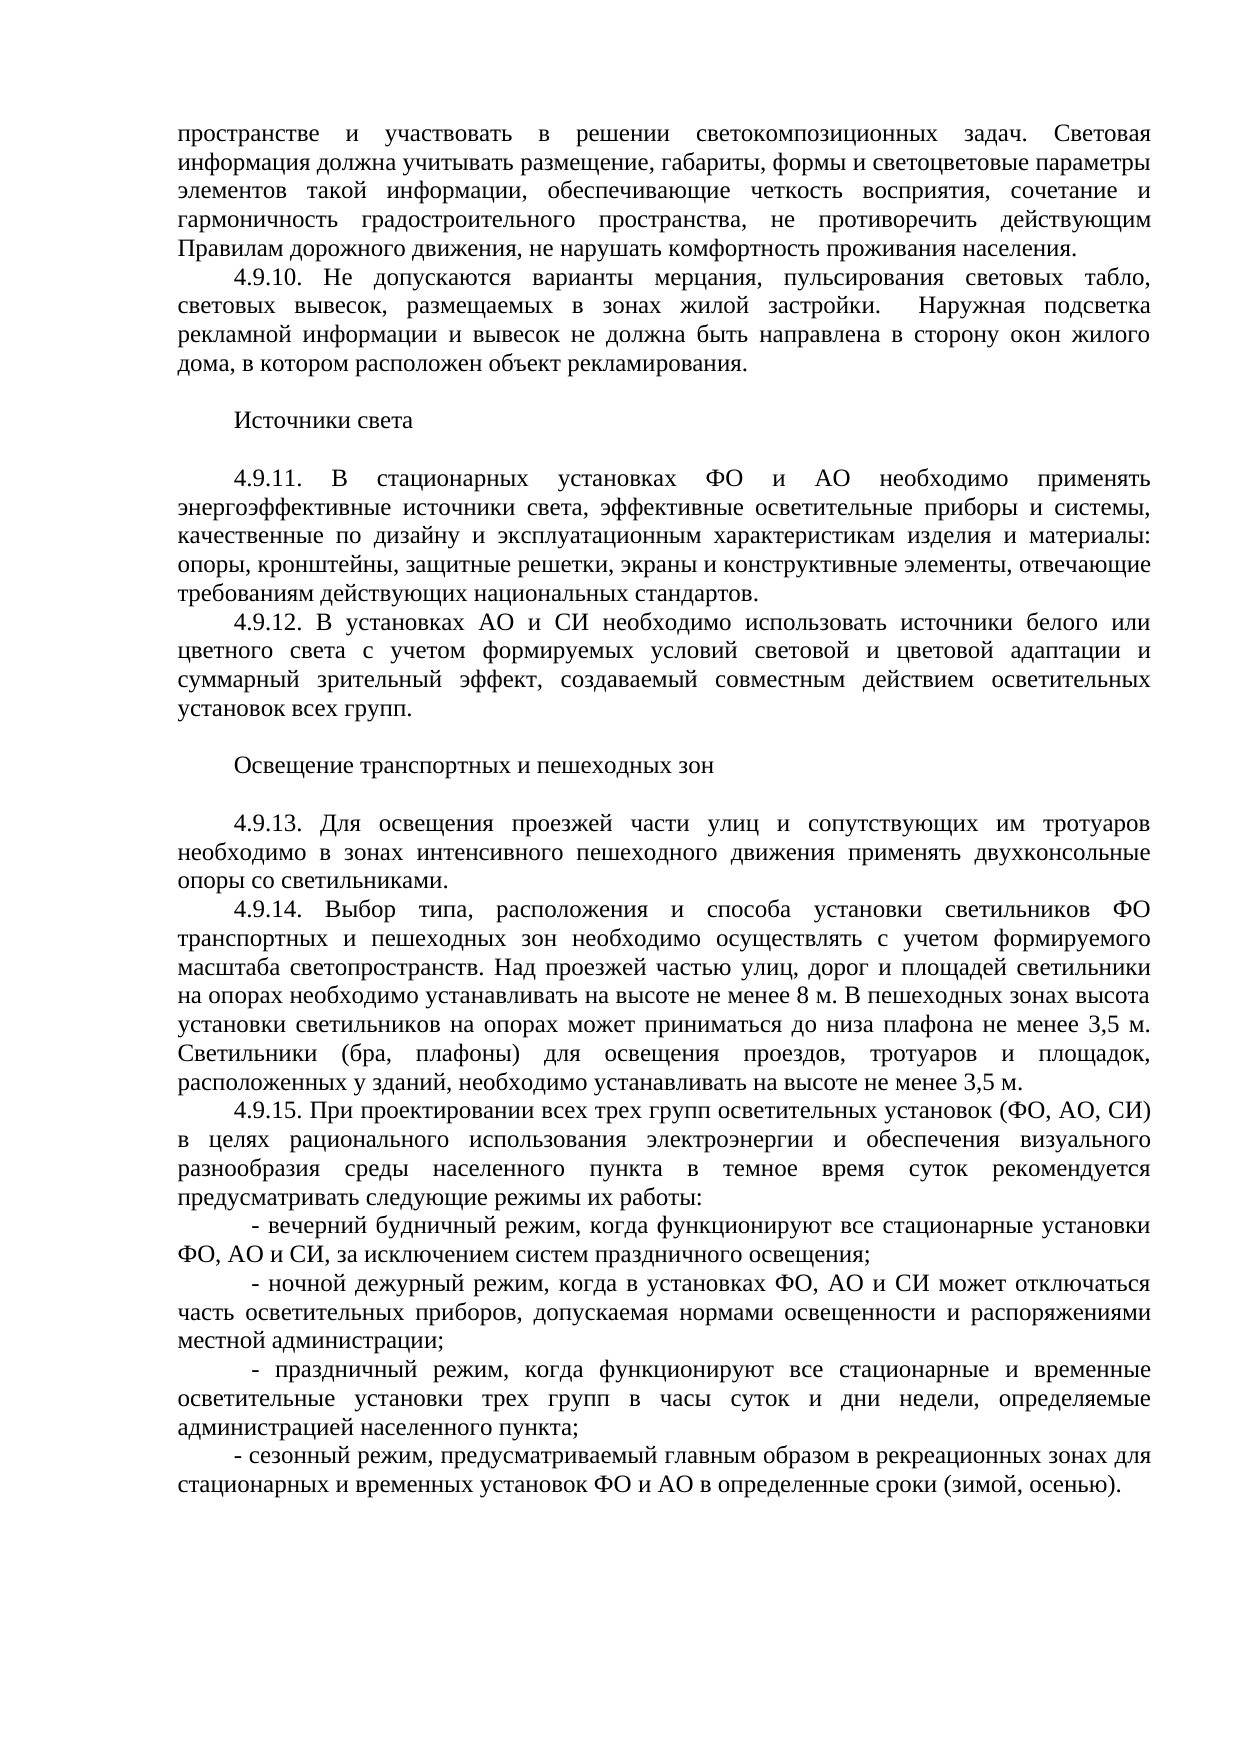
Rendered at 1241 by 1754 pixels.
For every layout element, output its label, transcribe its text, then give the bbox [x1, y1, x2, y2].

text - сезонный режим, предусматриваемый главным образом в рекреационных зонах для стационарных и временных установок ФО и АО в определенные сроки (зимой, осенью). [177, 1441, 1152, 1498]
text 4.9.13. Для освещения проезжей части улиц и сопутствующих им тротуаров необходимо в зонах интенсивного пешеходного движения применять двухконсольные опоры со светильниками. [177, 808, 1152, 894]
text 4.9.12. В установках АО и СИ необходимо использовать источники белого или цветного света с учетом формируемых условий световой и цветовой адаптации и суммарный зрительный эффект, создаваемый совместным действием осветительных установок всех групп. [177, 607, 1152, 722]
text - ночной дежурный режим, когда в установках ФО, АО и СИ может отключаться часть осветительных приборов, допускаемая нормами освещенности и распоряжениями местной администрации; [177, 1268, 1152, 1354]
text Источники света [177, 406, 1152, 434]
text 4.9.14. Выбор типа, расположения и способа установки светильников ФО транспортных и пешеходных зон необходимо осуществлять с учетом формируемого масштаба светопространств. Над проезжей частью улиц, дорог и площадей светильники на опорах необходимо устанавливать на высоте не менее 8 м. В пешеходных зонах высота установки светильников на опорах может приниматься до низа плафона не менее 3,5 м. Светильники (бра, плафоны) для освещения проездов, тротуаров и площадок, расположенных у зданий, необходимо устанавливать на высоте не менее 3,5 м. [177, 894, 1152, 1096]
text - вечерний будничный режим, когда функционируют все стационарные установки ФО, АО и СИ, за исключением систем праздничного освещения; [177, 1211, 1152, 1268]
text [177, 118, 1152, 262]
text 4.9.15. При проектировании всех трех групп осветительных установок (ФО, АО, СИ) в целях рационального использования электроэнергии и обеспечения визуального разнообразия среды населенного пункта в темное время суток рекомендуется предусматривать следующие режимы их работы: [177, 1096, 1152, 1211]
text Освещение транспортных и пешеходных зон [177, 751, 1152, 779]
text 4.9.10. Не допускаются варианты мерцания, пульсирования световых табло, световых вывесок, размещаемых в зонах жилой застройки. Наружная подсветка рекламной информации и вывесок не должна быть направлена в сторону окон жилого дома, в котором расположен объект рекламирования. [177, 262, 1152, 377]
text - праздничный режим, когда функционируют все стационарные и временные осветительные установки трех групп в часы суток и дни недели, определяемые администрацией населенного пункта; [177, 1354, 1152, 1441]
text 4.9.11. В стационарных установках ФО и АО необходимо применять энергоэффективные источники света, эффективные осветительные приборы и системы, качественные по дизайну и эксплуатационным характеристикам изделия и материалы: опоры, кронштейны, защитные решетки, экраны и конструктивные элементы, отвечающие требованиям действующих национальных стандартов. [177, 463, 1152, 607]
